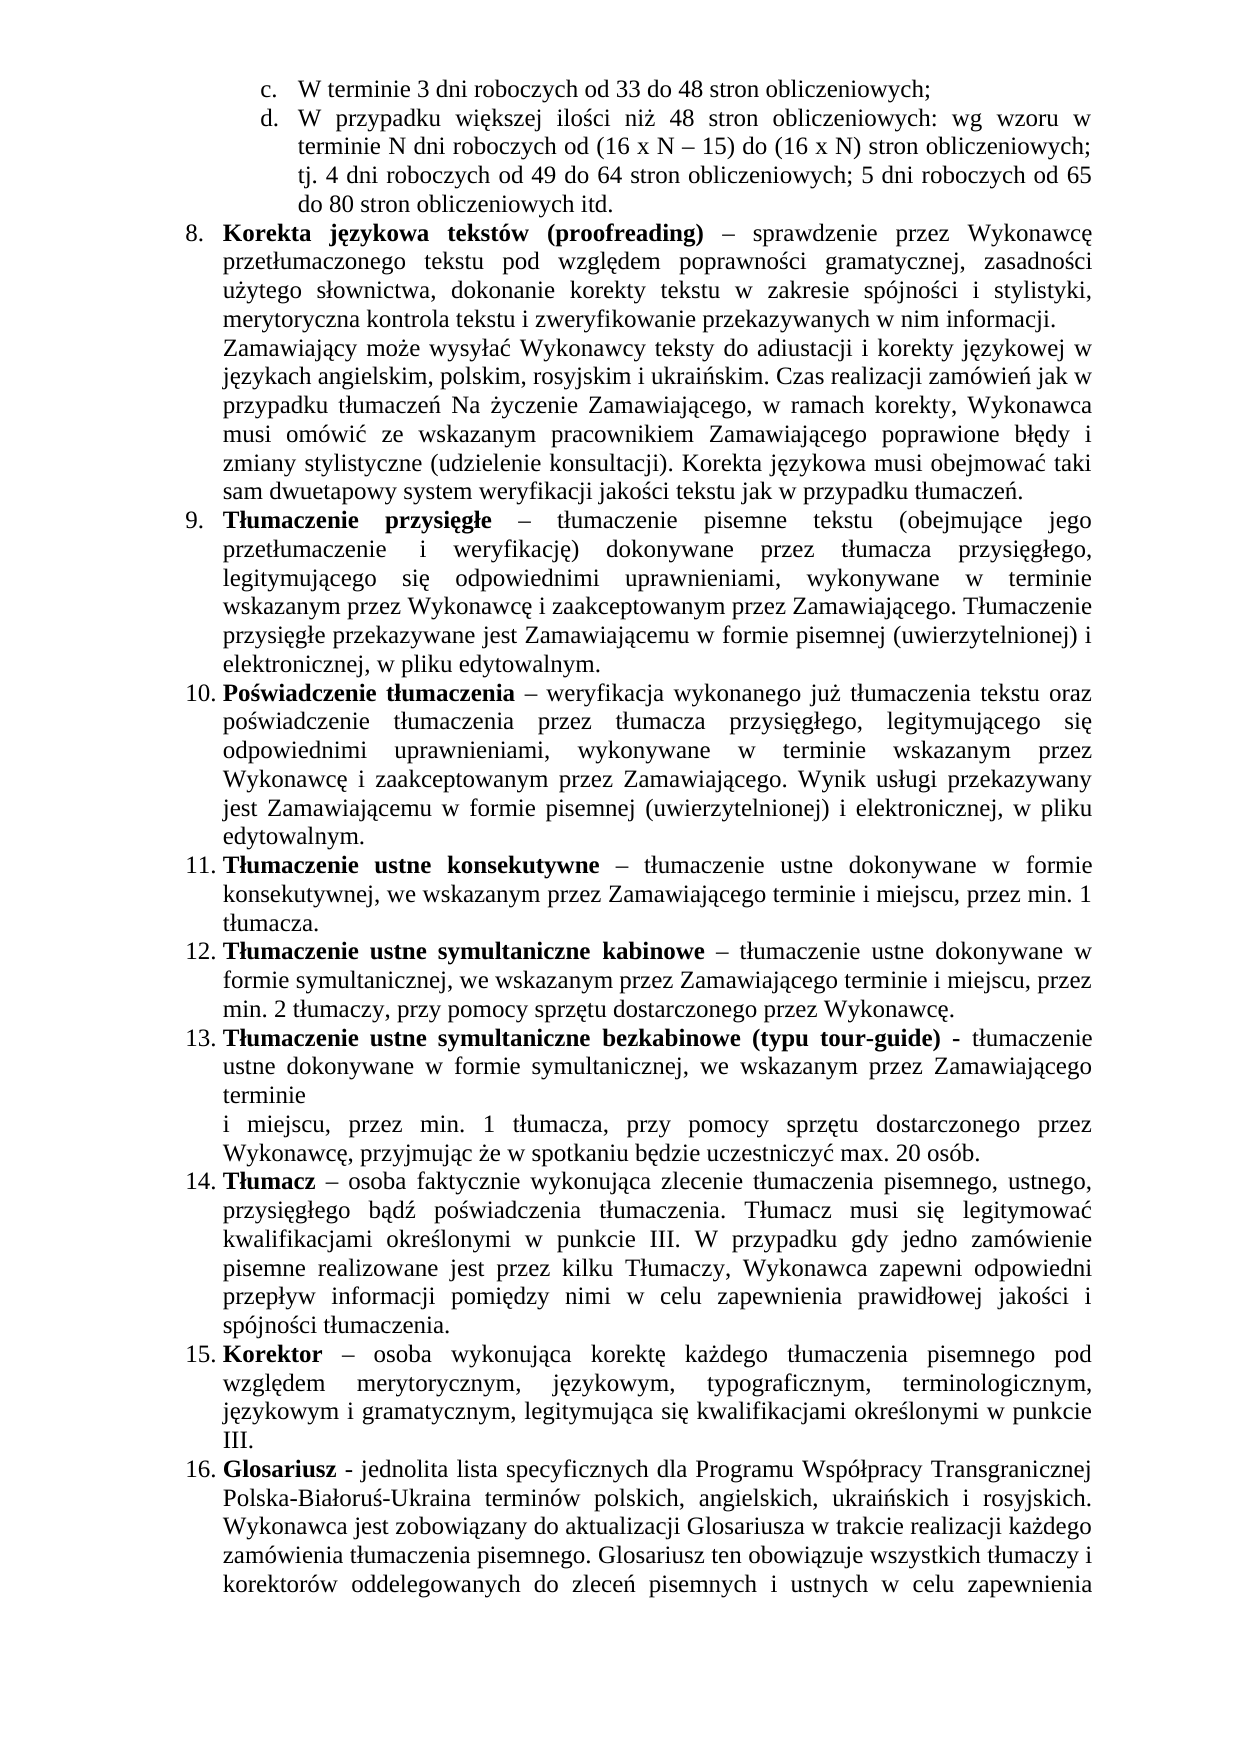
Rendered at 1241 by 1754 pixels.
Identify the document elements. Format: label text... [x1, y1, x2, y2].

list Tłumacz – osoba faktycznie wykonująca zlecenie tłumaczenia pisemnego, ustnego, przysięgłego bądź poświadczenia tłumaczenia. Tłumacz musi się legitymować kwalifikacjami określonymi w punkcie III. W przypadku gdy jedno zamówienie pisemne realizowane jest przez kilku Tłumaczy, Wykonawca zapewni odpowiedni przepływ informacji pomiędzy nimi w celu zapewnienia prawidłowej jakości i spójności tłumaczenia. [185, 1166, 1093, 1339]
list W przypadku większej ilości niż 48 stron obliczeniowych: wg wzoru w terminie N dni roboczych od (16 x N – 15) do (16 x N) stron obliczeniowych; tj. 4 dni roboczych od 49 do 64 stron obliczeniowych; 5 dni roboczych od 65 do 80 stron obliczeniowych itd. [260, 103, 1093, 218]
list Tłumaczenie ustne symultaniczne kabinowe – tłumaczenie ustne dokonywane w formie symultanicznej, we wskazanym przez Zamawiającego terminie i miejscu, przez min. 2 tłumaczy, przy pomocy sprzętu dostarczonego przez Wykonawcę. [185, 936, 1093, 1023]
list Zamawiający może wysyłać Wykonawcy teksty do adiustacji i korekty językowej w językach angielskim, polskim, rosyjskim i ukraińskim. Czas realizacji zamówień jak w przypadku tłumaczeń Na życzenie Zamawiającego, w ramach korekty, Wykonawca musi omówić ze wskazanym pracownikiem Zamawiającego poprawione błędy i zmiany stylistyczne (udzielenie konsultacji). Korekta językowa musi obejmować taki sam dwuetapowy system weryfikacji jakości tekstu jak w przypadku tłumaczeń. [223, 333, 1093, 505]
list Tłumaczenie ustne konsekutywne – tłumaczenie ustne dokonywane w formie konsekutywnej, we wskazanym przez Zamawiającego terminie i miejscu, przez min. 1 tłumacza. [185, 850, 1093, 936]
list Tłumaczenie przysięgłe – tłumaczenie pisemne tekstu (obejmujące jego przetłumaczenie i weryfikację) dokonywane przez tłumacza przysięgłego, legitymującego się odpowiednimi uprawnieniami, wykonywane w terminie wskazanym przez Wykonawcę i zaakceptowanym przez Zamawiającego. Tłumaczenie przysięgłe przekazywane jest Zamawiającemu w formie pisemnej (uwierzytelnionej) i elektronicznej, w pliku edytowalnym. [185, 505, 1093, 678]
list Korekta językowa tekstów (proofreading) – sprawdzenie przez Wykonawcę przetłumaczonego tekstu pod względem poprawności gramatycznej, zasadności użytego słownictwa, dokonanie korekty tekstu w zakresie spójności i stylistyki, merytoryczna kontrola tekstu i zweryfikowanie przekazywanych w nim informacji. [185, 218, 1093, 333]
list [185, 1454, 1093, 1598]
list Korektor – osoba wykonująca korektę każdego tłumaczenia pisemnego pod względem merytorycznym, językowym, typograficznym, terminologicznym, językowym i gramatycznym, legitymująca się kwalifikacjami określonymi w punkcie III. [185, 1339, 1093, 1454]
list Poświadczenie tłumaczenia – weryfikacja wykonanego już tłumaczenia tekstu oraz poświadczenie tłumaczenia przez tłumacza przysięgłego, legitymującego się odpowiednimi uprawnieniami, wykonywane w terminie wskazanym przez Wykonawcę i zaakceptowanym przez Zamawiającego. Wynik usługi przekazywany jest Zamawiającemu w formie pisemnej (uwierzytelnionej) i elektronicznej, w pliku edytowalnym. [185, 678, 1093, 850]
list W terminie 3 dni roboczych od 33 do 48 stron obliczeniowych; [260, 74, 1093, 103]
list Tłumaczenie ustne symultaniczne bezkabinowe (typu tour-guide) - tłumaczenie ustne dokonywane w formie symultanicznej, we wskazanym przez Zamawiającego terminie i miejscu, przez min. 1 tłumacza, przy pomocy sprzętu dostarczonego przez Wykonawcę, przyjmując że w spotkaniu będzie uczestniczyć max. 20 osób. [185, 1023, 1093, 1166]
